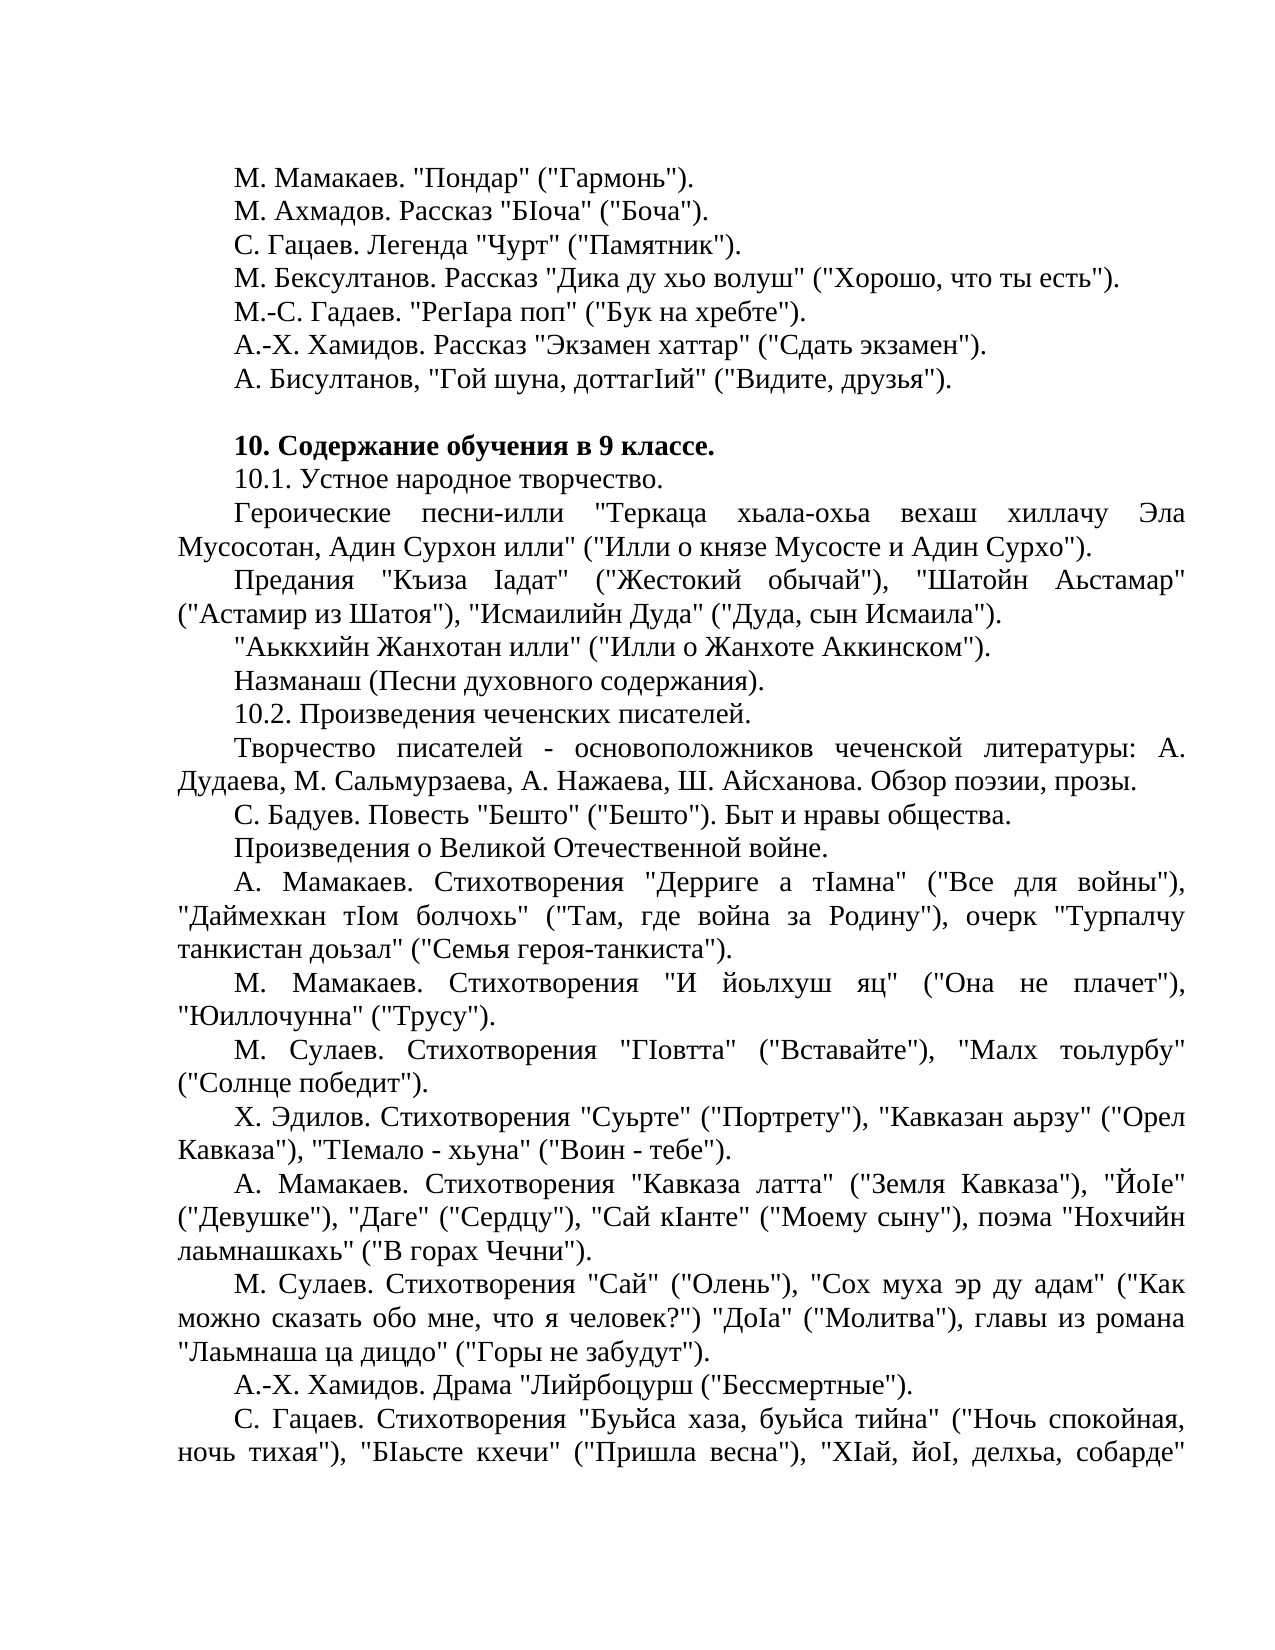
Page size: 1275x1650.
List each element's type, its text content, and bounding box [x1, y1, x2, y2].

text М. Сулаев. Стихотворения "ГIовтта" ("Вставайте"), "Малх тоьлурбу" ("Солнце победит"). [177, 1032, 1186, 1099]
text А. Мамакаев. Стихотворения "Кавказа латта" ("Земля Кавказа"), "ЙоIе" ("Девушке"), "Даге" ("Сердцу"), "Сай кIанте" ("Моему сыну"), поэма "Нохчийн лаьмнашкахь" ("В горах Чечни"). [177, 1166, 1186, 1267]
text Назманаш (Песни духовного содержания). [177, 663, 1186, 696]
text Творчество писателей - основоположников чеченской литературы: А. Дудаева, М. Сальмурзаева, А. Нажаева, Ш. Айсханова. Обзор поэзии, прозы. [177, 730, 1186, 797]
text 10. Содержание обучения в 9 классе. [177, 428, 1186, 462]
text С. Гацаев. Легенда "Чурт" ("Памятник"). [177, 227, 1186, 260]
text М. Сулаев. Стихотворения "Сай" ("Олень"), "Сох муха эр ду адам" ("Как можно сказать обо мне, что я человек?") "ДоIа" ("Молитва"), главы из романа "Лаьмнаша ца дицдо" ("Горы не забудут"). [177, 1267, 1186, 1367]
text М. Ахмадов. Рассказ "БIоча" ("Боча"). [177, 193, 1186, 227]
text С. Бадуев. Повесть "Бешто" ("Бешто"). Быт и нравы общества. [177, 797, 1186, 831]
text "Аьккхийн Жанхотан илли" ("Илли о Жанхоте Аккинском"). [177, 629, 1186, 663]
text 10.1. Устное народное творчество. [177, 462, 1186, 495]
text Х. Эдилов. Стихотворения "Суьрте" ("Портрету"), "Кавказан аьрзу" ("Орел Кавказа"), "ТIемало - хьуна" ("Воин - тебе"). [177, 1099, 1186, 1166]
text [177, 1401, 1186, 1468]
text А. Бисултанов, "Гой шуна, доттагIий" ("Видите, друзья"). [177, 361, 1186, 394]
text 10.2. Произведения чеченских писателей. [177, 696, 1186, 730]
text М.-С. Гадаев. "РегIара поп" ("Бук на хребте"). [177, 294, 1186, 327]
text Героические песни-илли "Теркаца хьала-охьа вехаш хиллачу Эла Мусосотан, Адин Сурхон илли" ("Илли о князе Мусосте и Адин Сурхо"). [177, 495, 1186, 562]
text А. Мамакаев. Стихотворения "Дерриге а тIамна" ("Все для войны"), "Даймехкан тIом болчохь" ("Там, где война за Родину"), очерк "Турпалчу танкистан доьзал" ("Семья героя-танкиста"). [177, 864, 1186, 965]
text М. Мамакаев. Стихотворения "И йоьлхуш яц" ("Она не плачет"), "Юиллочунна" ("Трусу"). [177, 965, 1186, 1032]
text А.-Х. Хамидов. Рассказ "Экзамен хаттар" ("Сдать экзамен"). [177, 327, 1186, 361]
text М. Мамакаев. "Пондар" ("Гармонь"). [177, 160, 1186, 193]
text А.-Х. Хамидов. Драма "Лийрбоцурш ("Бессмертные"). [177, 1367, 1186, 1401]
text М. Бексултанов. Рассказ "Дика ду хьо волуш" ("Хорошо, что ты есть"). [177, 260, 1186, 294]
text Предания "Къиза Iадат" ("Жестокий обычай"), "Шатойн Аьстамар" ("Астамир из Шатоя"), "Исмаилийн Дуда" ("Дуда, сын Исмаила"). [177, 562, 1186, 629]
text Произведения о Великой Отечественной войне. [177, 831, 1186, 864]
